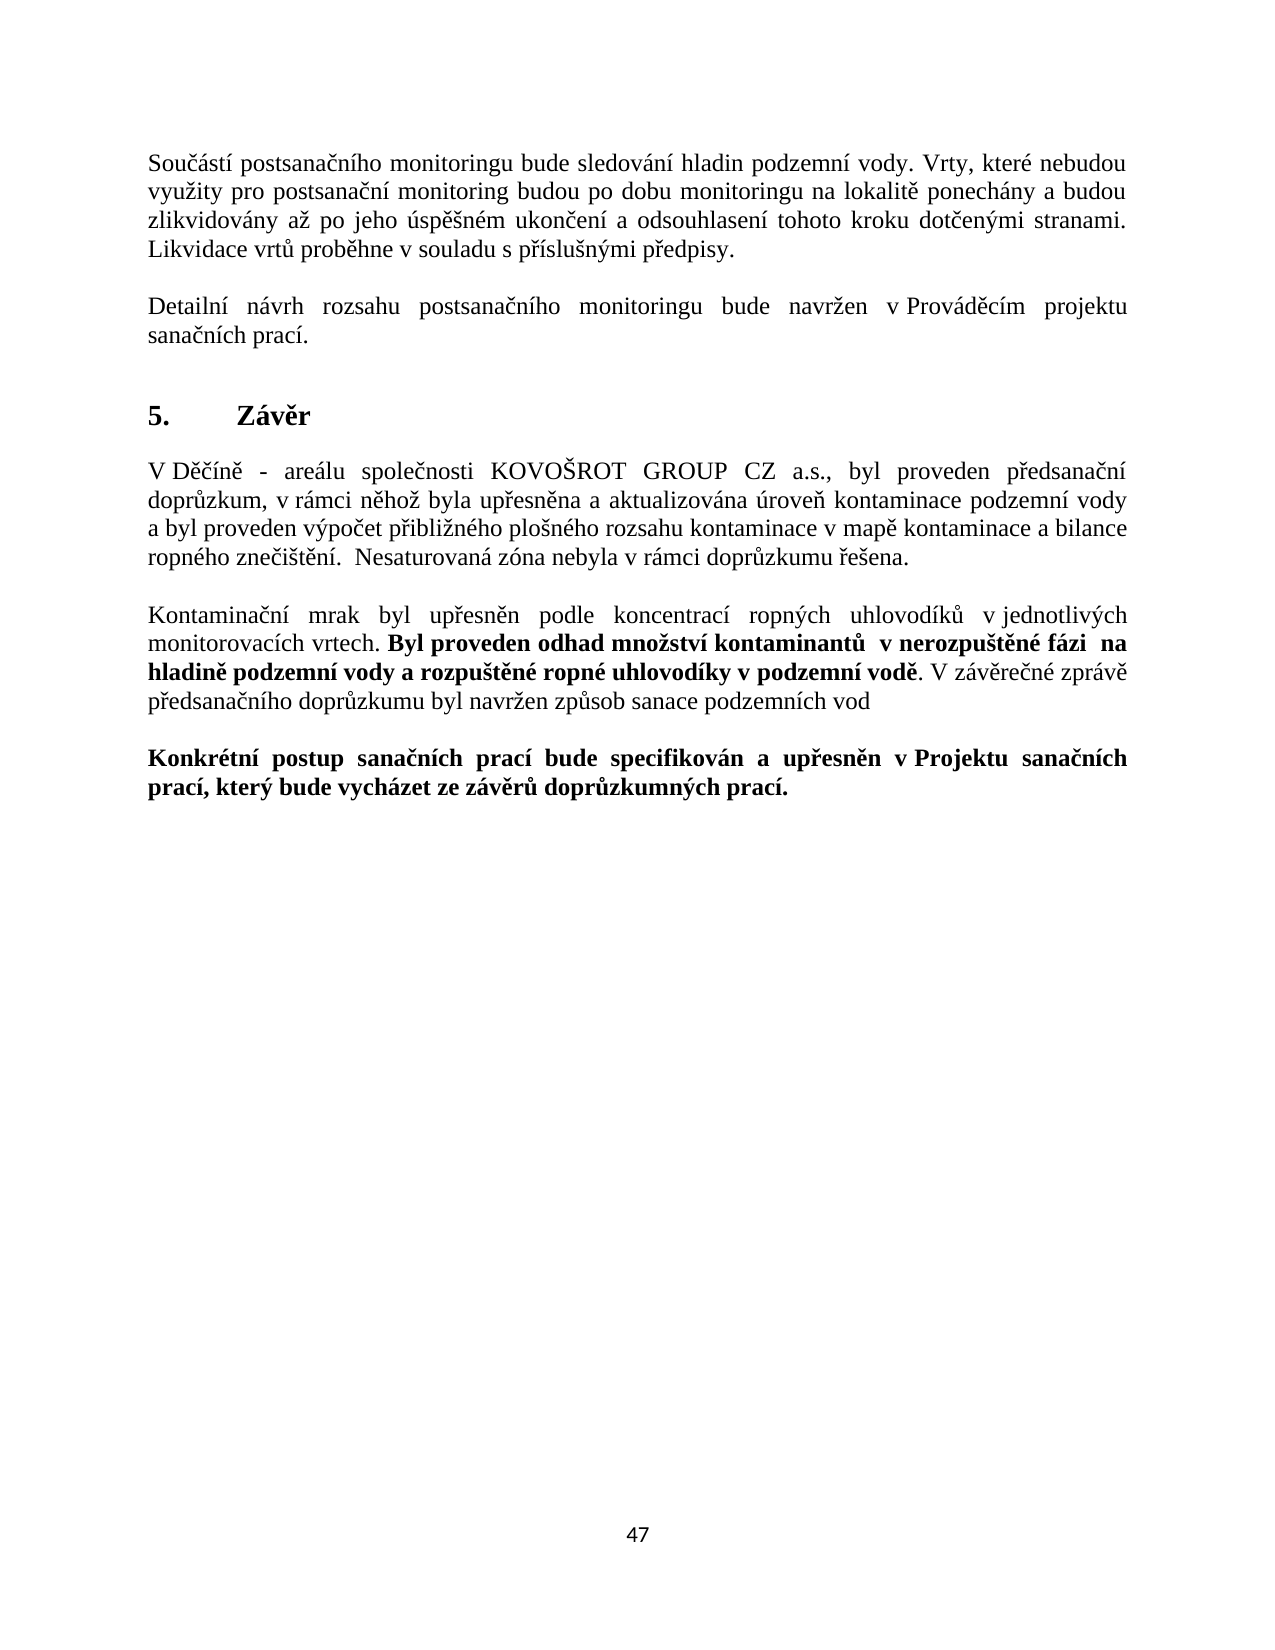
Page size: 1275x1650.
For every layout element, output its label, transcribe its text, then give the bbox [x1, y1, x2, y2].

text Kontaminační mrak byl upřesněn podle koncentrací ropných uhlovodíků v jednotlivých monitorovacích vrtech. Byl proveden odhad množství kontaminantů v nerozpuštěné fázi na hladině podzemní vody a rozpuštěné ropné uhlovodíky v podzemní vodě. V závěrečné zprávě předsanačního doprůzkumu byl navržen způsob sanace podzemních vod [148, 600, 1127, 715]
text Konkrétní postup sanačních prací bude specifikován a upřesněn v Projektu sanačních prací, který bude vycházet ze závěrů doprůzkumných prací. [148, 743, 1127, 801]
text Součástí postsanačního monitoringu bude sledování hladin podzemní vody. Vrty, které nebudou využity pro postsanační monitoring budou po dobu monitoringu na lokalitě ponechány a budou zlikvidovány až po jeho úspěšném ukončení a odsouhlasení tohoto kroku dotčenými stranami. Likvidace vrtů proběhne v souladu s příslušnými předpisy. [148, 148, 1127, 263]
text V Děčíně - areálu společnosti KOVOŠROT GROUP CZ a.s., byl proveden předsanační doprůzkum, v rámci něhož byla upřesněna a aktualizována úroveň kontaminace podzemní vody a byl proveden výpočet přibližného plošného rozsahu kontaminace v mapě kontaminace a bilance ropného znečištění. Nesaturovaná zóna nebyla v rámci doprůzkumu řešena. [148, 456, 1127, 571]
text Závěr [148, 398, 1127, 432]
text Detailní návrh rozsahu postsanačního monitoringu bude navržen v Prováděcím projektu sanačních prací. [148, 291, 1127, 349]
